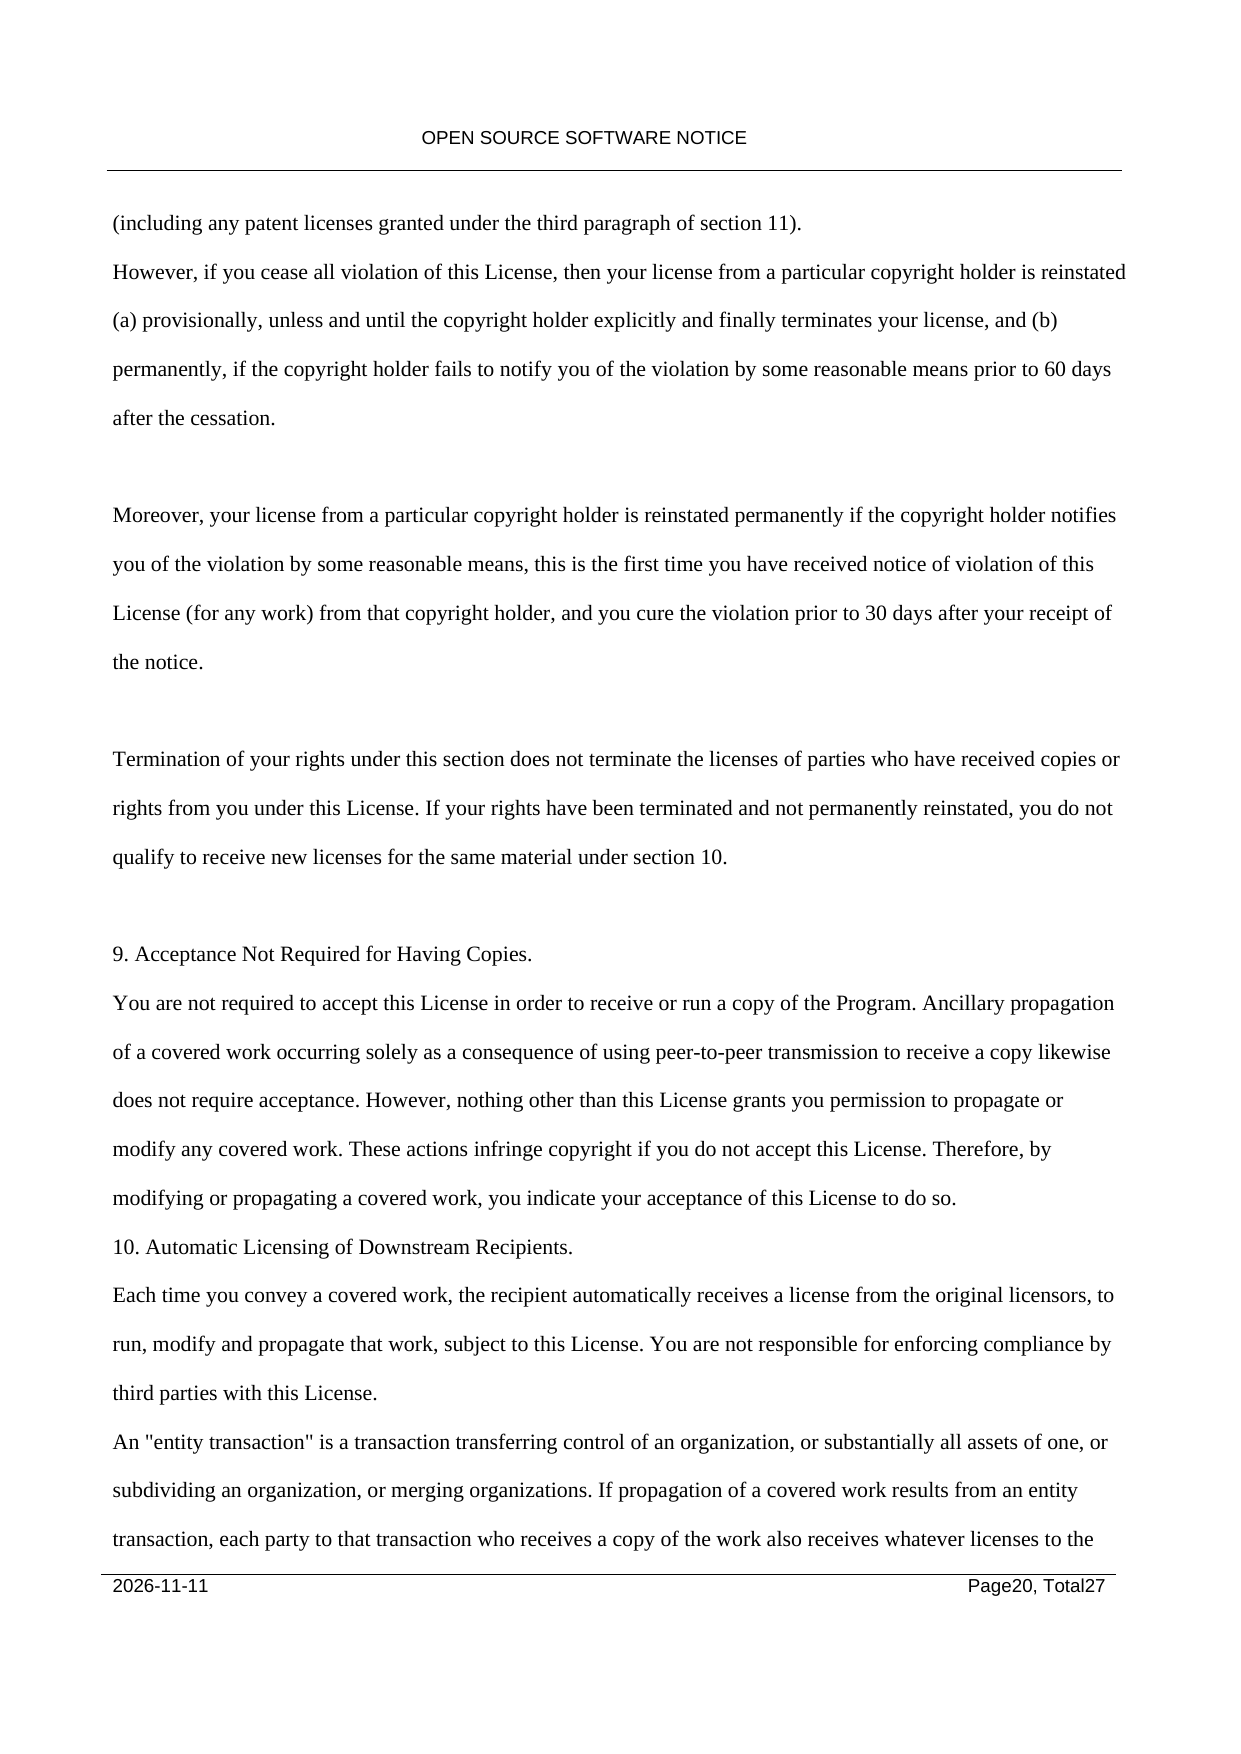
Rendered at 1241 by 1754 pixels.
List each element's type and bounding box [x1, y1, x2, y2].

text [112, 206, 1128, 1555]
